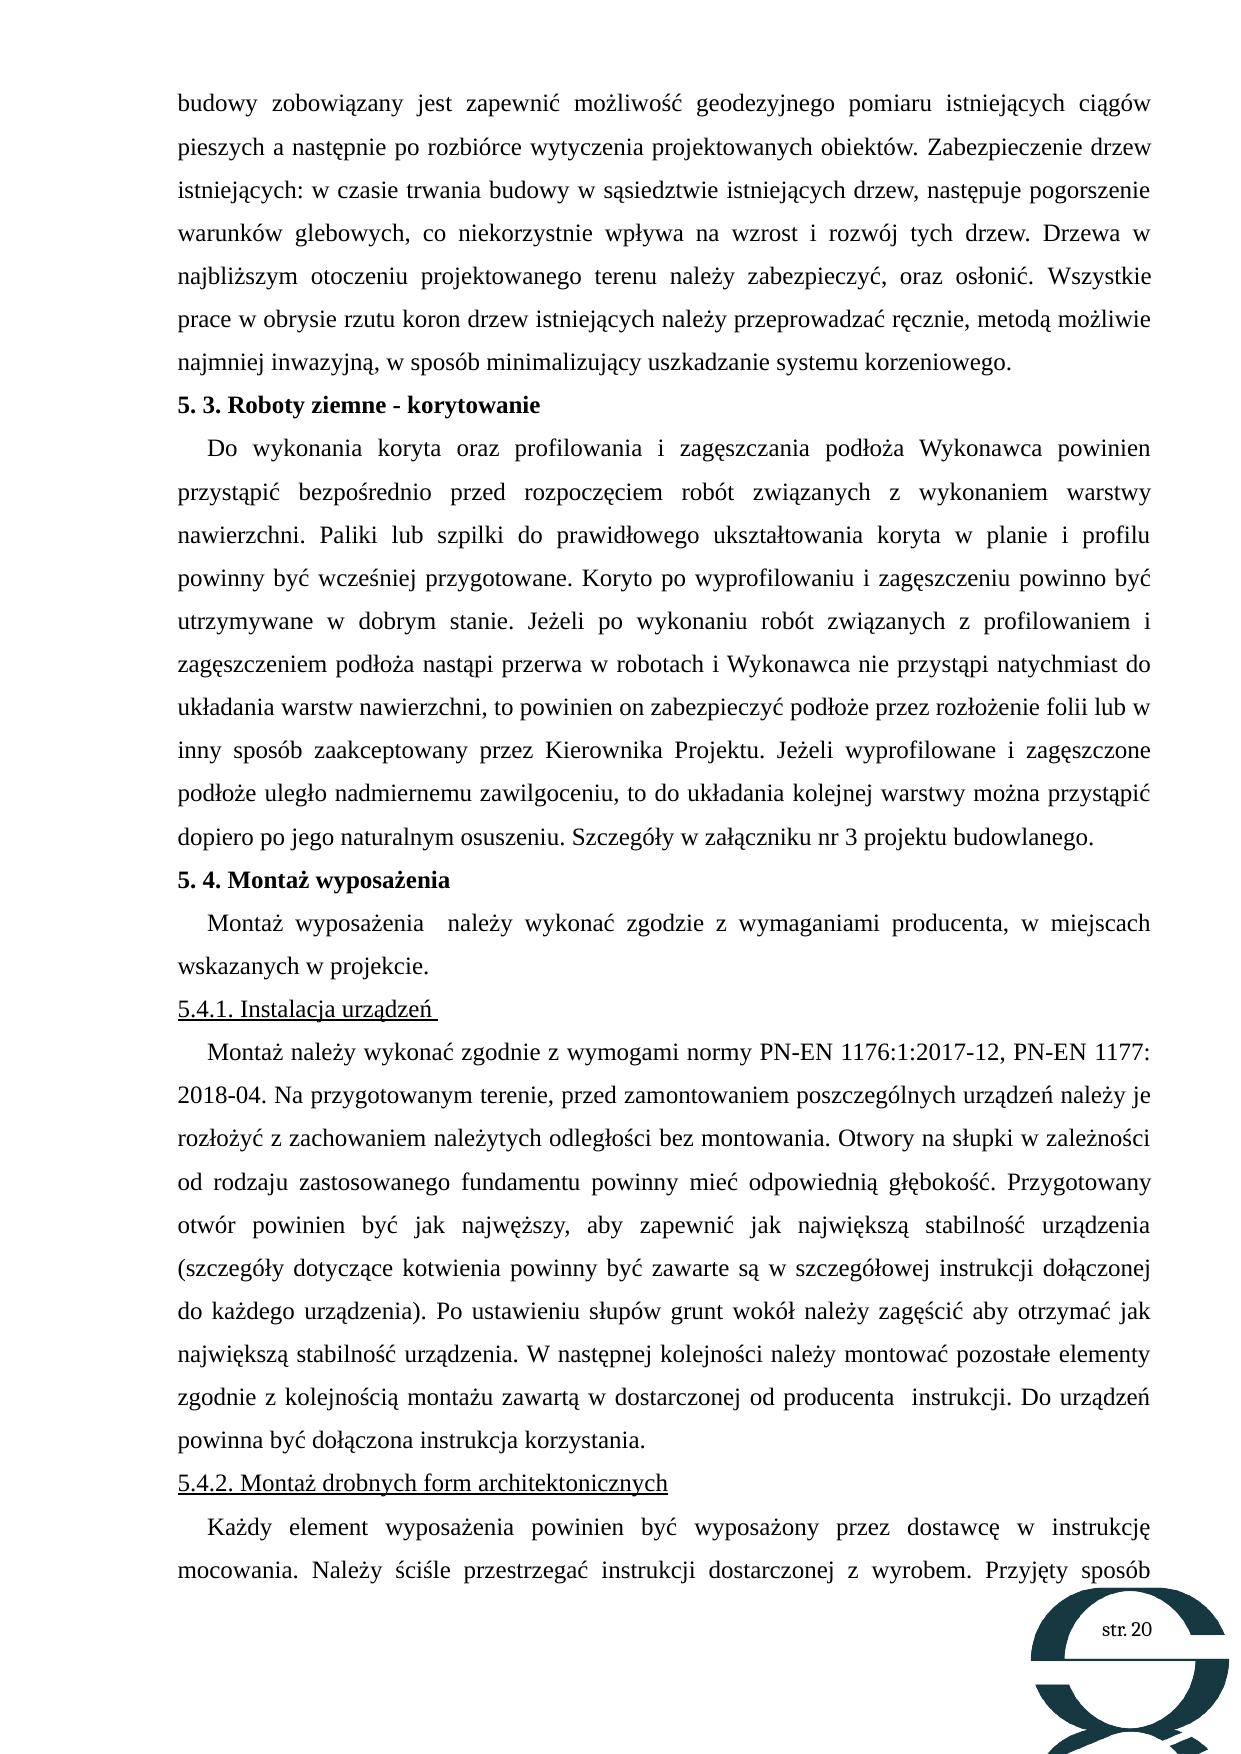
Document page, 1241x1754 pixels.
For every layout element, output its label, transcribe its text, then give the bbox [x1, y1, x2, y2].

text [177, 1512, 1152, 1583]
text 5. 4. Montaż wyposażenia [177, 865, 1152, 893]
text Montaż należy wykonać zgodnie z wymogami normy PN-EN 1176:1:2017-12, PN-EN 1177: 2018-04. Na przygotowanym terenie, przed zamontowaniem poszczególnych urządzeń należy je rozłożyć z zachowaniem należytych odległości bez montowania. Otwory na słupki w zależności od rodzaju zastosowanego fundamentu powinny mieć odpowiednią głębokość. Przygotowany otwór powinien być jak najwęższy, aby zapewnić jak największą stabilność urządzenia (szczegóły dotyczące kotwienia powinny być zawarte są w szczegółowej instrukcji dołączonej do każdego urządzenia). Po ustawieniu słupów grunt wokół należy zagęścić aby otrzymać jak największą stabilność urządzenia. W następnej kolejności należy montować pozostałe elementy zgodnie z kolejnością montażu zawartą w dostarczonej od producenta instrukcji. Do urządzeń powinna być dołączona instrukcja korzystania. [177, 1037, 1152, 1454]
picture [1012, 1569, 1241, 1754]
text Do wykonania koryta oraz profilowania i zagęszczania podłoża Wykonawca powinien przystąpić bezpośrednio przed rozpoczęciem robót związanych z wykonaniem warstwy nawierzchni. Paliki lub szpilki do prawidłowego ukształtowania koryta w planie i profilu powinny być wcześniej przygotowane. Koryto po wyprofilowaniu i zagęszczeniu powinno być utrzymywane w dobrym stanie. Jeżeli po wykonaniu robót związanych z profilowaniem i zagęszczeniem podłoża nastąpi przerwa w robotach i Wykonawca nie przystąpi natychmiast do układania warstw nawierzchni, to powinien on zabezpieczyć podłoże przez rozłożenie folii lub w inny sposób zaakceptowany przez Kierownika Projektu. Jeżeli wyprofilowane i zagęszczone podłoże uległo nadmiernemu zawilgoceniu, to do układania kolejnej warstwy można przystąpić dopiero po jego naturalnym osuszeniu. Szczegóły w załączniku nr 3 projektu budowlanego. [177, 433, 1152, 850]
text 5.4.1. Instalacja urządzeń [177, 994, 1152, 1023]
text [177, 88, 1152, 376]
text Montaż wyposażenia należy wykonać zgodzie z wymaganiami producenta, w miejscach wskazanych w projekcie. [177, 908, 1152, 980]
text 5.4.2. Montaż drobnych form architektonicznych [177, 1468, 1152, 1497]
text 5. 3. Roboty ziemne - korytowanie [177, 390, 1152, 419]
